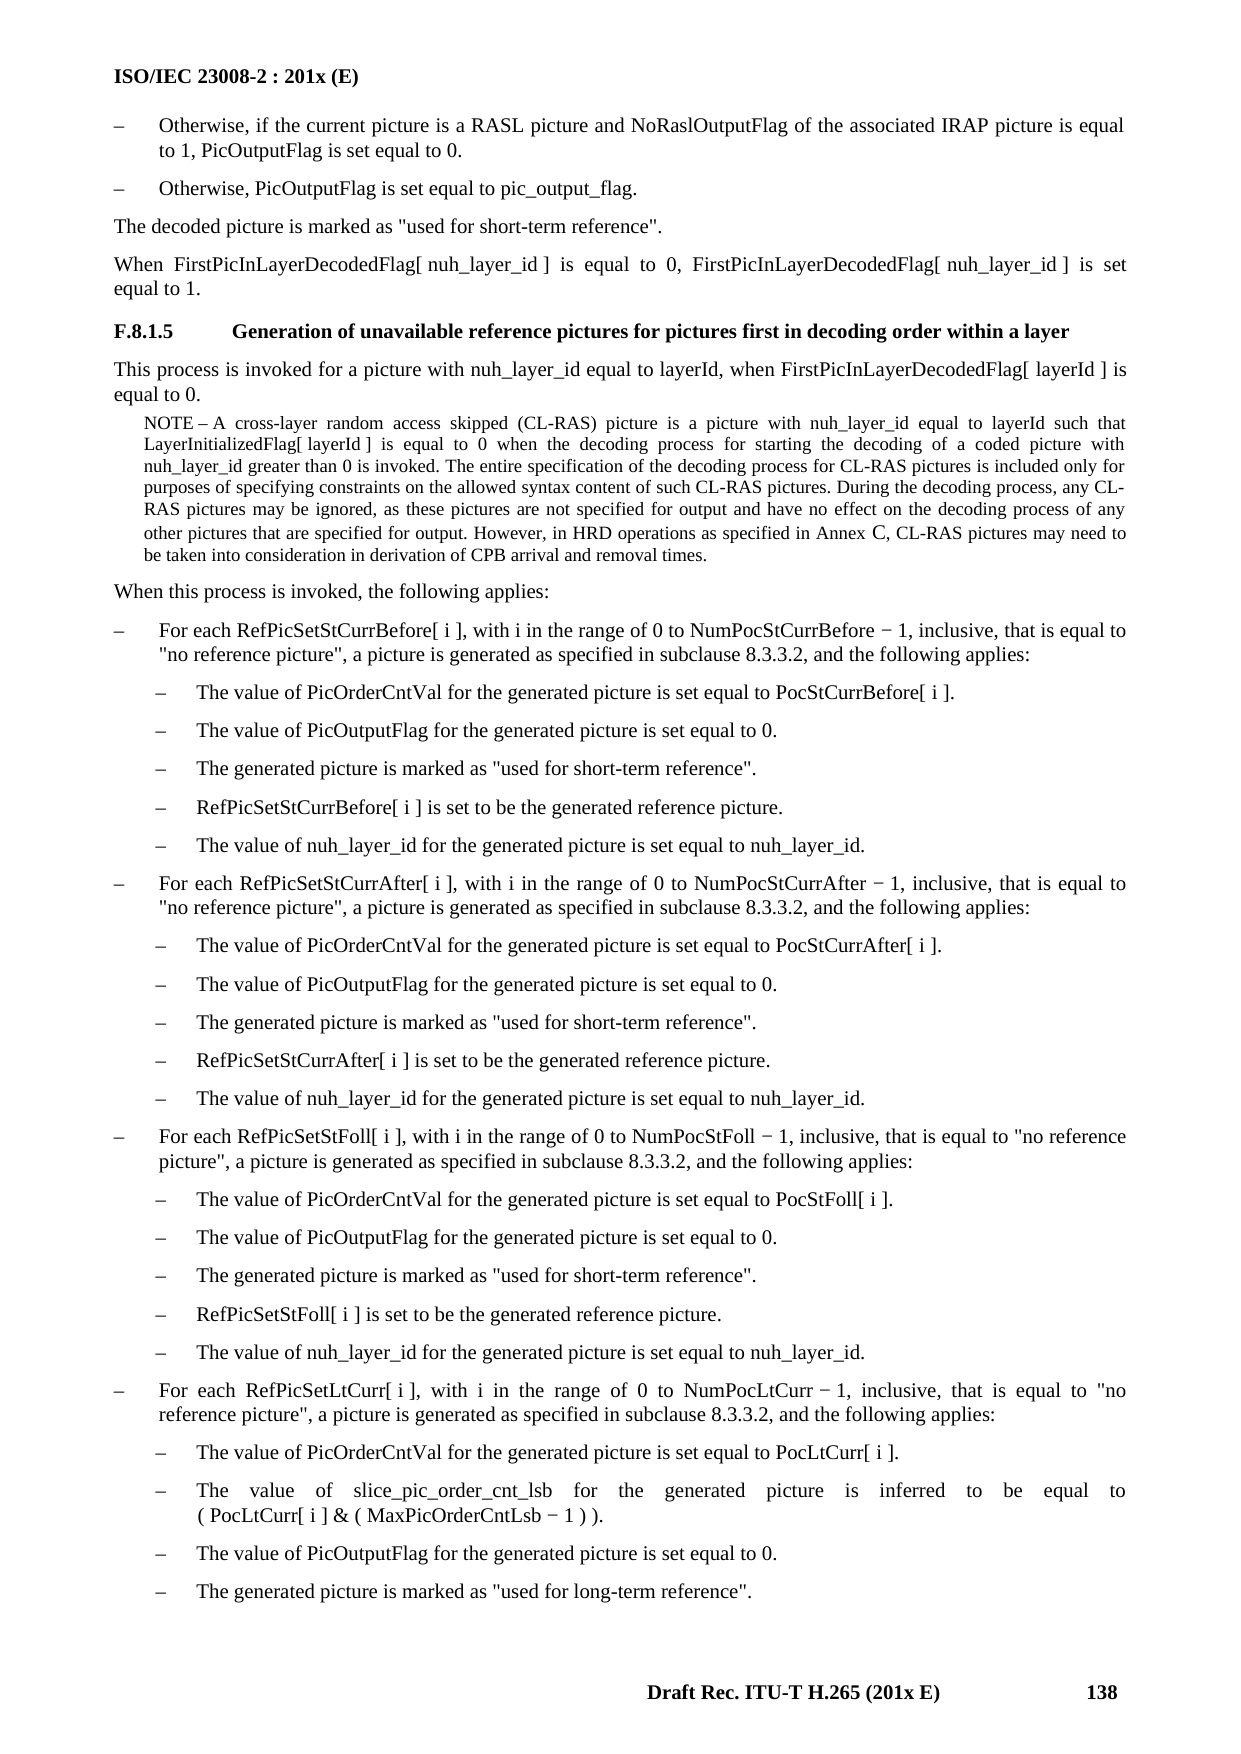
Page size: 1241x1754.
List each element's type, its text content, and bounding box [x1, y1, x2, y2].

text – The value of PicOrderCntVal for the generated picture is set equal to PocLtCurr[ i ]. [155, 1440, 1127, 1464]
text – The value of nuh_layer_id for the generated picture is set equal to nuh_layer_id. [155, 1340, 1127, 1364]
text – For each RefPicSetStCurrBefore[ i ], with i in the range of 0 to NumPocStCurrBefore − 1, inclusive, that is equal to "no reference picture", a picture is generated as specified in subclause 8.3.3.2, and the following applies: [113, 618, 1127, 666]
text – RefPicSetStCurrAfter[ i ] is set to be the generated reference picture. [155, 1048, 1127, 1072]
text – For each RefPicSetLtCurr[ i ], with i in the range of 0 to NumPocLtCurr − 1, inclusive, that is equal to "no reference picture", a picture is generated as specified in subclause 8.3.3.2, and the following applies: [113, 1378, 1127, 1426]
text – The value of PicOrderCntVal for the generated picture is set equal to PocStFoll[ i ]. [155, 1187, 1127, 1211]
list This process is invoked for a picture with nuh_layer_id equal to layerId, when FirstPicInLayerDecodedFlag[ layerId ] is equal to 0. [113, 357, 1127, 406]
list Generation of unavailable reference pictures for pictures first in decoding order within a layer [113, 319, 1127, 343]
text – RefPicSetStCurrBefore[ i ] is set to be the generated reference picture. [155, 794, 1127, 819]
text – For each RefPicSetStFoll[ i ], with i in the range of 0 to NumPocStFoll − 1, inclusive, that is equal to "no reference picture", a picture is generated as specified in subclause 8.3.3.2, and the following applies: [113, 1124, 1127, 1173]
text When FirstPicInLayerDecodedFlag[ nuh_layer_id ] is equal to 0, FirstPicInLayerDecodedFlag[ nuh_layer_id ] is set equal to 1. [113, 252, 1127, 300]
text – Otherwise, PicOutputFlag is set equal to pic_output_flag. [113, 176, 1127, 200]
text When this process is invoked, the following applies: [113, 579, 1127, 603]
text – The value of PicOutputFlag for the generated picture is set equal to 0. [155, 1225, 1127, 1249]
text – The value of PicOutputFlag for the generated picture is set equal to 0. [155, 972, 1127, 996]
text – Otherwise, if the current picture is a RASL picture and NoRaslOutputFlag of the associated IRAP picture is equal to 1, PicOutputFlag is set equal to 0. [113, 113, 1127, 162]
text – The value of slice_pic_order_cnt_lsb for the generated picture is inferred to be equal to ( PocLtCurr[ i ] & ( MaxPicOrderCntLsb − 1 ) ). [155, 1478, 1127, 1527]
text NOTE – A cross-layer random access skipped (CL-RAS) picture is a picture with nuh_layer_id equal to layerId such that LayerInitializedFlag[ layerId ] is equal to 0 when the decoding process for starting the decoding of a coded picture with nuh_layer_id greater than 0 is invoked. The entire specification of the decoding process for CL-RAS pictures is included only for purposes of specifying constraints on the allowed syntax content of such CL-RAS pictures. During the decoding process, any CL-RAS pictures may be ignored, as these pictures are not specified for output and have no effect on the decoding process of any other pictures that are specified for output. However, in HRD operations as specified in Annex C, CL-RAS pictures may need to be taken into consideration in derivation of CPB arrival and removal times. [143, 412, 1127, 565]
text – The value of PicOutputFlag for the generated picture is set equal to 0. [155, 1541, 1127, 1565]
text – The value of nuh_layer_id for the generated picture is set equal to nuh_layer_id. [155, 1086, 1127, 1110]
text – The generated picture is marked as "used for long-term reference". [155, 1579, 1127, 1603]
text The decoded picture is marked as "used for short-term reference". [113, 214, 1127, 238]
text – The generated picture is marked as "used for short-term reference". [155, 756, 1127, 780]
text – The value of PicOutputFlag for the generated picture is set equal to 0. [155, 718, 1127, 742]
text – The value of nuh_layer_id for the generated picture is set equal to nuh_layer_id. [155, 833, 1127, 857]
text – The value of PicOrderCntVal for the generated picture is set equal to PocStCurrBefore[ i ]. [155, 680, 1127, 704]
text – The generated picture is marked as "used for short-term reference". [155, 1263, 1127, 1287]
text – For each RefPicSetStCurrAfter[ i ], with i in the range of 0 to NumPocStCurrAfter − 1, inclusive, that is equal to "no reference picture", a picture is generated as specified in subclause 8.3.3.2, and the following applies: [113, 871, 1127, 919]
text – RefPicSetStFoll[ i ] is set to be the generated reference picture. [155, 1301, 1127, 1326]
text – The value of PicOrderCntVal for the generated picture is set equal to PocStCurrAfter[ i ]. [155, 933, 1127, 957]
text – The generated picture is marked as "used for short-term reference". [155, 1010, 1127, 1034]
